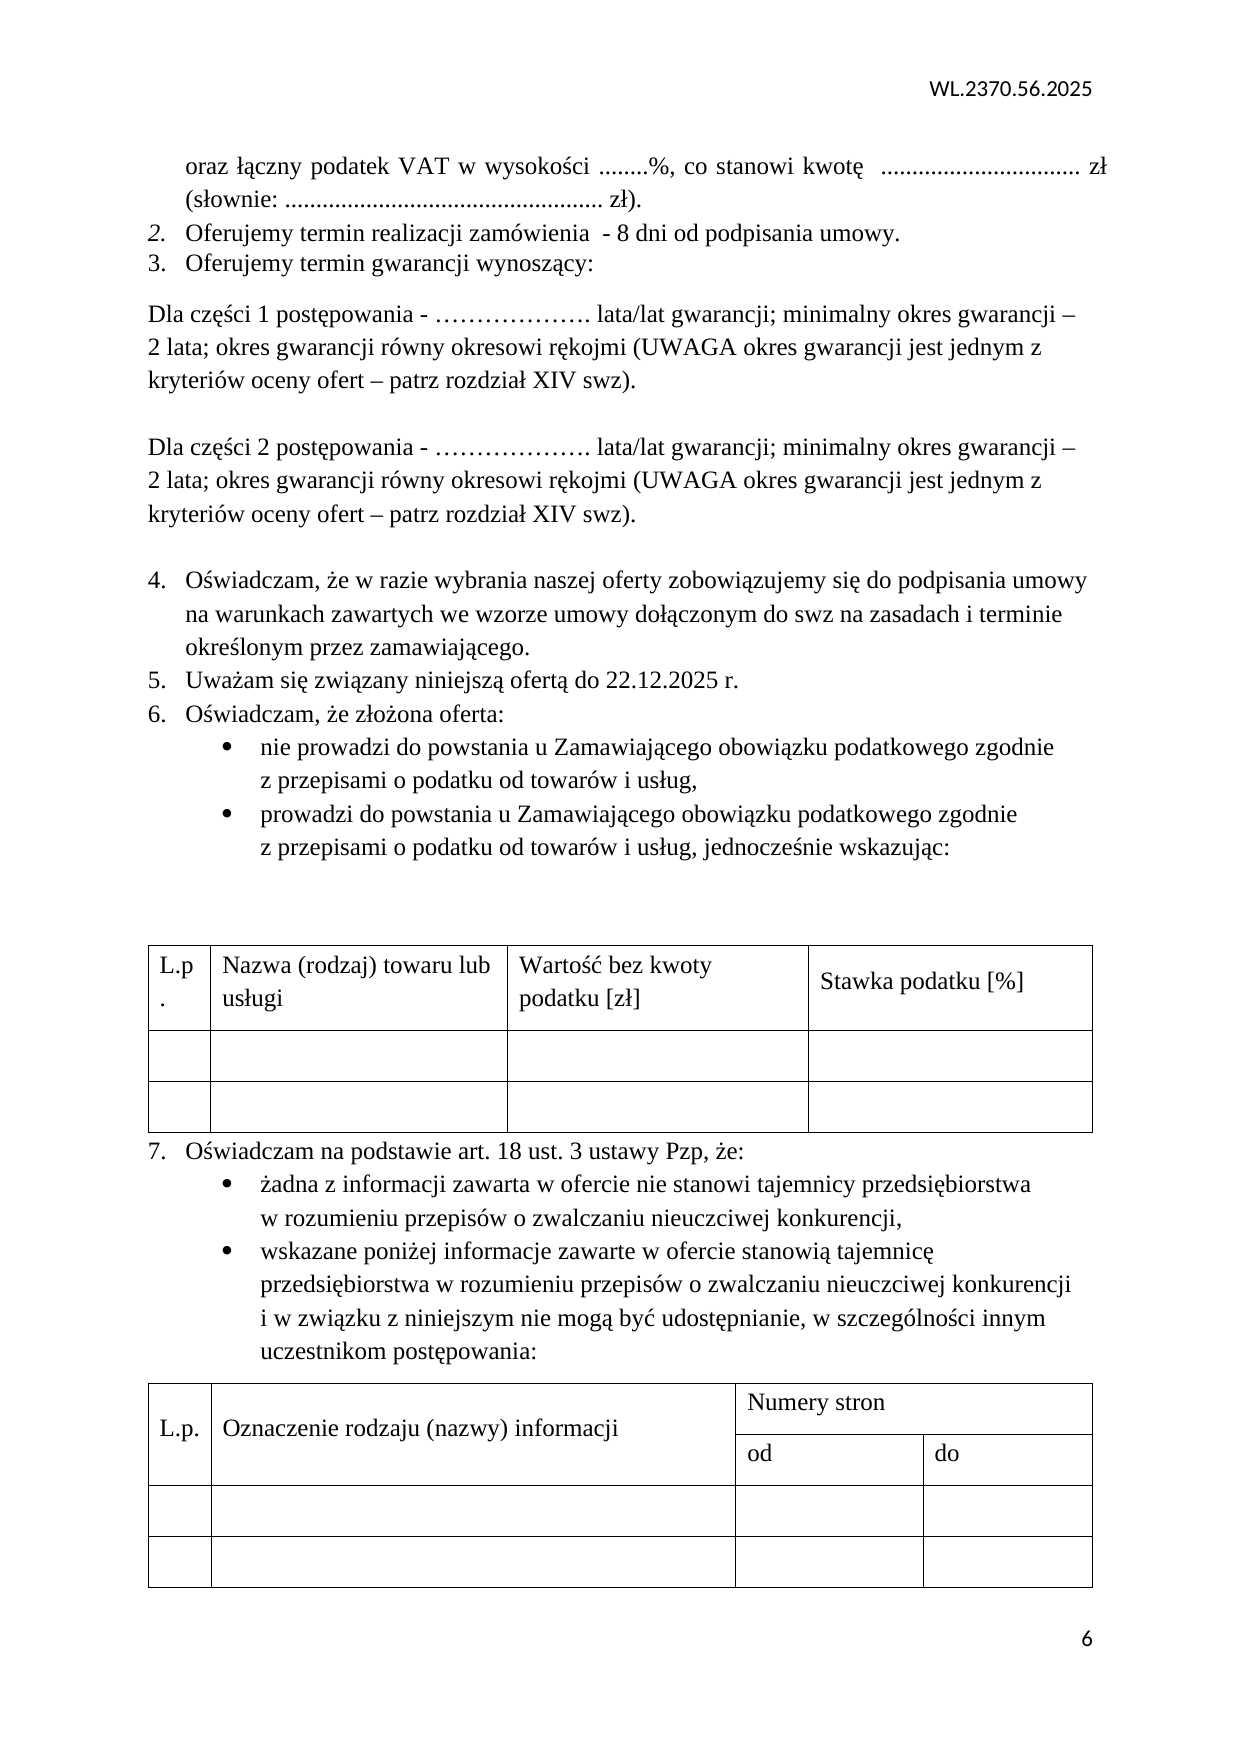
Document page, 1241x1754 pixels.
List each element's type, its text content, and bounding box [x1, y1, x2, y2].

list prowadzi do powstania u Zamawiającego obowiązku podatkowego zgodnie z przepisami o podatku od towarów i usług, jednocześnie wskazując: [223, 795, 1093, 862]
list Oświadczam na podstawie art. 18 ust. 3 ustawy Pzp, że: [148, 1133, 1093, 1166]
table_cell [149, 1486, 211, 1536]
table_cell [149, 1537, 211, 1587]
table_header L.p. [149, 946, 210, 1030]
list Oświadczam, że w razie wybrania naszej oferty zobowiązujemy się do podpisania umowy na warunkach zawartych we wzorze umowy dołączonym do swz na zasadach i terminie określonym przez zamawiającego. [148, 562, 1093, 662]
table_header Oznaczenie rodzaju (nazwy) informacji [212, 1384, 735, 1485]
list Oferujemy termin realizacji zamówienia - 8 dni od podpisania umowy. [148, 214, 1093, 248]
table_cell do [924, 1435, 1092, 1485]
table_cell [212, 1537, 735, 1587]
list nie prowadzi do powstania u Zamawiającego obowiązku podatkowego zgodnie z przepisami o podatku od towarów i usług, [223, 729, 1093, 795]
table_header Wartość bez kwoty podatku [zł] [508, 946, 808, 1030]
list Oferujemy termin gwarancji wynoszący: [148, 248, 1093, 276]
table_cell [149, 1082, 210, 1132]
table_cell [508, 1082, 808, 1132]
table_cell [809, 1082, 1092, 1132]
table_cell [211, 1031, 507, 1081]
list Uważam się związany niniejszą ofertą do 22.12.2025 r. [148, 662, 1093, 695]
table_header Nazwa (rodzaj) towaru lub usługi [211, 946, 507, 1030]
table_cell [924, 1537, 1092, 1587]
table_cell [809, 1031, 1092, 1081]
list Oświadczam, że złożona oferta: [148, 695, 1093, 729]
list Dla części 2 postępowania - ………………. lata/lat gwarancji; minimalny okres gwarancji – 2 lata; okres gwarancji równy okresowi rękojmi (UWAGA okres gwarancji jest jednym z kryteriów oceny ofert – patrz rozdział XIV swz). [148, 429, 1093, 529]
table_cell [149, 1031, 210, 1081]
list żadna z informacji zawarta w ofercie nie stanowi tajemnicy przedsiębiorstwa w rozumieniu przepisów o zwalczaniu nieuczciwej konkurencji, [223, 1166, 1093, 1233]
table_header Numery stron [736, 1384, 1092, 1434]
table_cell [212, 1486, 735, 1536]
table_cell [508, 1031, 808, 1081]
list wskazane poniżej informacje zawarte w ofercie stanowią tajemnicę przedsiębiorstwa w rozumieniu przepisów o zwalczaniu nieuczciwej konkurencji i w związku z niniejszym nie mogą być udostępnianie, w szczególności innym uczestnikom postępowania: [223, 1233, 1093, 1366]
table_cell [736, 1537, 923, 1587]
list Dla części 1 postępowania - ………………. lata/lat gwarancji; minimalny okres gwarancji – 2 lata; okres gwarancji równy okresowi rękojmi (UWAGA okres gwarancji jest jednym z kryteriów oceny ofert – patrz rozdział XIV swz). [148, 295, 1093, 395]
table_header Stawka podatku [%] [809, 946, 1092, 1030]
table_cell od [736, 1435, 923, 1485]
table_cell [211, 1082, 507, 1132]
table_cell [924, 1486, 1092, 1536]
table_header L.p. [149, 1384, 211, 1485]
text oraz łączny podatek VAT w wysokości ........%, co stanowi kwotę ................................ zł (słownie: ................................................... zł). [185, 148, 1107, 214]
table_cell [736, 1486, 923, 1536]
